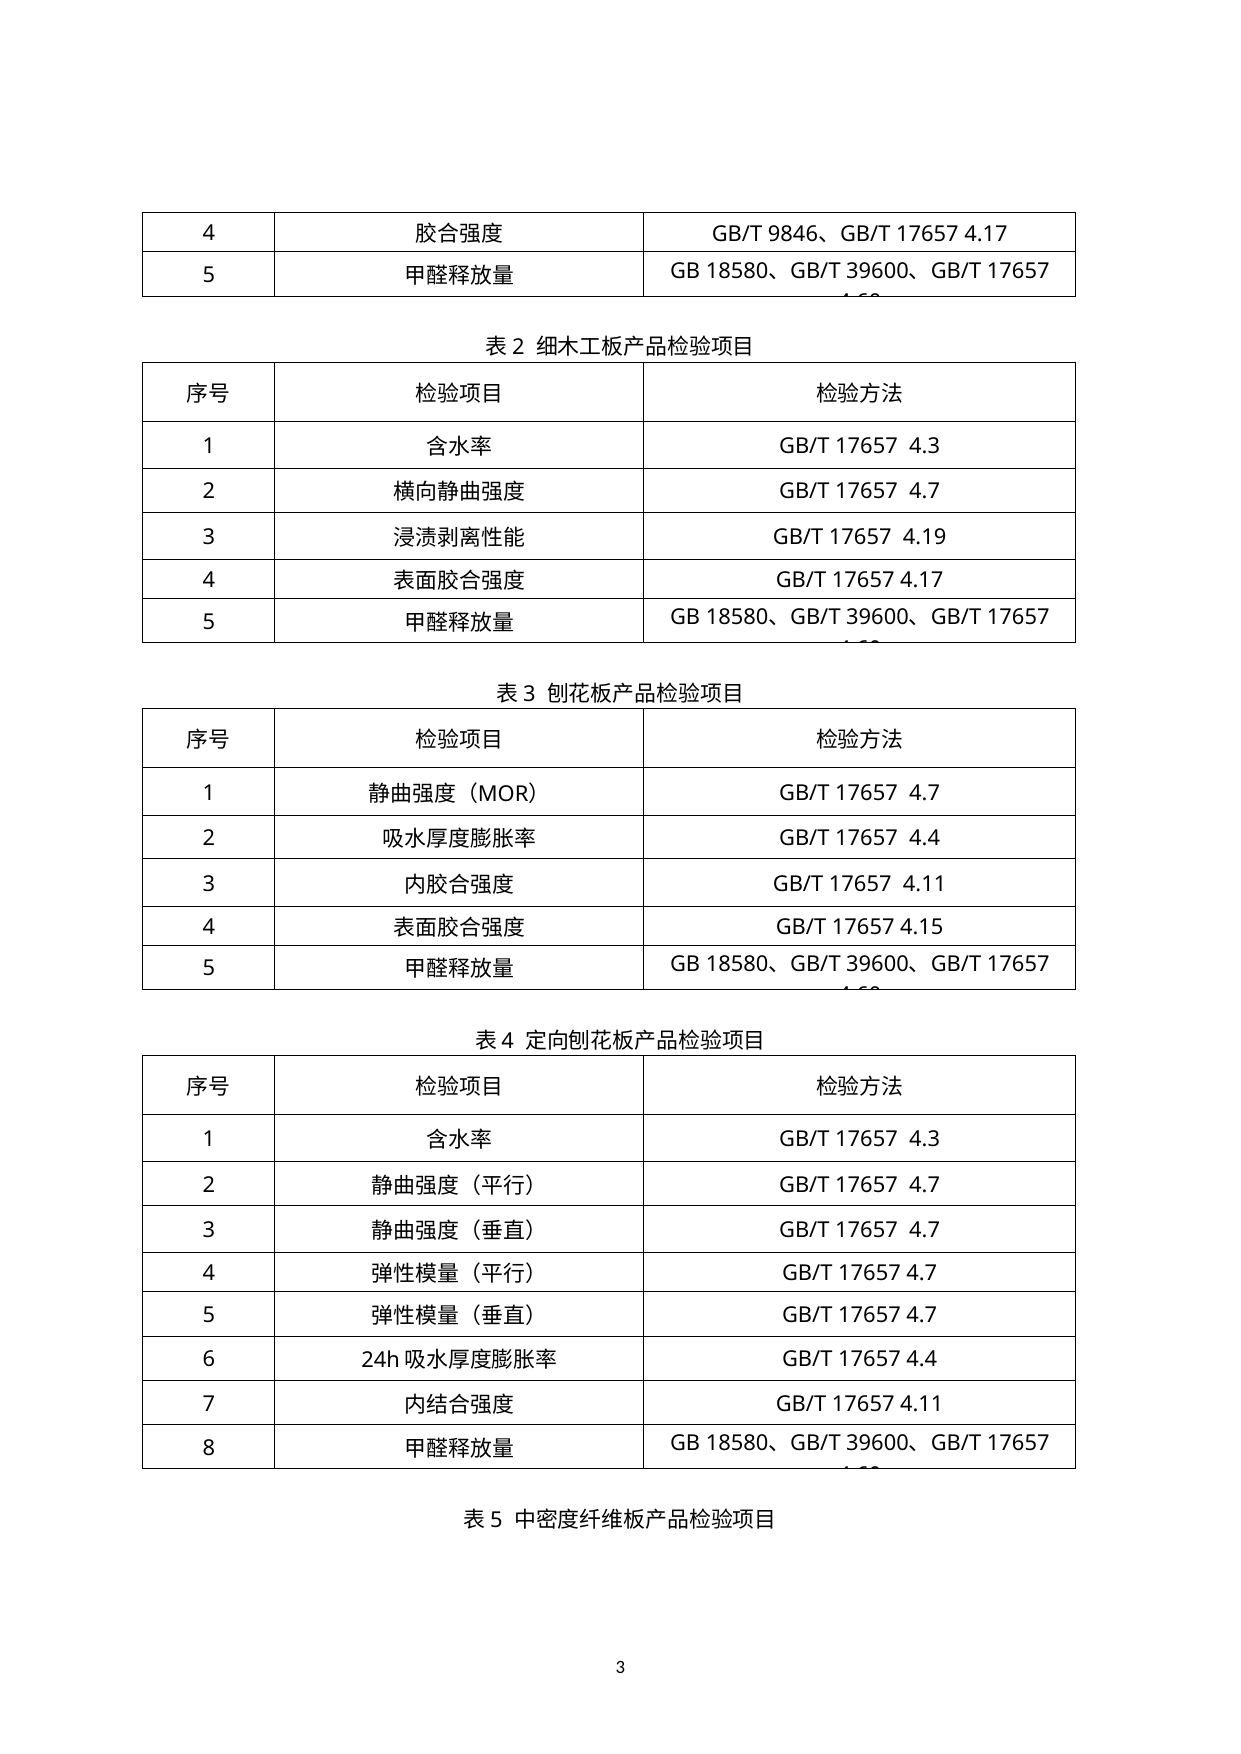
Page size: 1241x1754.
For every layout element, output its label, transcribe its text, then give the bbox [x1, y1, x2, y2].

table_cell 含水率 [275, 422, 643, 468]
table_header 检验方法 [644, 363, 1075, 421]
table_cell 5 [143, 1292, 274, 1336]
table_cell GB/T 17657 4.11 [644, 1381, 1075, 1424]
table_cell 4 [143, 213, 274, 251]
text 表2 细木工板产品检验项目 [153, 329, 1087, 362]
table_cell 6 [143, 1337, 274, 1380]
table_cell 横向静曲强度 [275, 469, 643, 512]
table_cell GB/T 17657 4.19 [644, 513, 1075, 559]
table_cell GB/T 17657 4.4 [644, 816, 1075, 858]
table_cell 24h吸水厚度膨胀率 [275, 1337, 643, 1380]
table_cell 3 [143, 1206, 274, 1252]
table_header 序号 [143, 363, 274, 421]
table_cell 内结合强度 [275, 1381, 643, 1424]
table_cell 7 [143, 1381, 274, 1424]
table_cell 2 [143, 469, 274, 512]
table_cell GB/T 9846、GB/T 17657 4.17 [644, 213, 1075, 251]
table_cell 弹性模量（平行） [275, 1253, 643, 1291]
table_cell GB/T 17657 4.7 [644, 1162, 1075, 1205]
table_cell GB 18580、GB/T 39600、GB/T 17657 4.60 [644, 946, 1075, 989]
text 表3 刨花板产品检验项目 [153, 676, 1087, 708]
table_cell 吸水厚度膨胀率 [275, 816, 643, 858]
table_cell 甲醛释放量 [275, 252, 643, 296]
table_cell 表面胶合强度 [275, 560, 643, 598]
table_cell 内胶合强度 [275, 859, 643, 906]
table_cell 2 [143, 816, 274, 858]
table_cell GB/T 17657 4.3 [644, 422, 1075, 468]
table_cell 1 [143, 1115, 274, 1161]
table_cell GB/T 17657 4.4 [644, 1337, 1075, 1380]
table_header 序号 [143, 709, 274, 767]
table_cell GB 18580、GB/T 39600、GB/T 17657 4.60 [644, 599, 1075, 642]
table_header 检验方法 [644, 1056, 1075, 1114]
table_cell GB 18580、GB/T 39600、GB/T 17657 4.60 [644, 1425, 1075, 1468]
table_cell GB/T 17657 4.7 [644, 1206, 1075, 1252]
table_cell 1 [143, 768, 274, 814]
table_cell 甲醛释放量 [275, 946, 643, 989]
table_cell 浸渍剥离性能 [275, 513, 643, 559]
table_cell 5 [143, 252, 274, 296]
table_cell 3 [143, 513, 274, 559]
table_cell GB/T 17657 4.7 [644, 1253, 1075, 1291]
text 表5 中密度纤维板产品检验项目 [153, 1502, 1087, 1534]
table_cell 静曲强度（平行） [275, 1162, 643, 1205]
table_cell GB/T 17657 4.15 [644, 907, 1075, 944]
table_header 序号 [143, 1056, 274, 1114]
table_cell 含水率 [275, 1115, 643, 1161]
table_cell GB/T 17657 4.7 [644, 768, 1075, 814]
table_cell 3 [143, 859, 274, 906]
table_cell 8 [143, 1425, 274, 1468]
table_cell 1 [143, 422, 274, 468]
table_header 检验项目 [275, 1056, 643, 1114]
table_cell GB/T 17657 4.11 [644, 859, 1075, 906]
table_cell 胶合强度 [275, 213, 643, 251]
table_cell 静曲强度（垂直） [275, 1206, 643, 1252]
table_cell 静曲强度（MOR） [275, 768, 643, 814]
table_cell 甲醛释放量 [275, 1425, 643, 1468]
table_cell GB/T 17657 4.7 [644, 469, 1075, 512]
table_cell GB/T 17657 4.17 [644, 560, 1075, 598]
table_cell 4 [143, 907, 274, 944]
table_cell GB/T 17657 4.3 [644, 1115, 1075, 1161]
table_cell 表面胶合强度 [275, 907, 643, 944]
table_cell 弹性模量（垂直） [275, 1292, 643, 1336]
table_header 检验方法 [644, 709, 1075, 767]
table_cell 甲醛释放量 [275, 599, 643, 642]
table_cell GB 18580、GB/T 39600、GB/T 17657 4.60 [644, 252, 1075, 296]
table_header 检验项目 [275, 363, 643, 421]
table_cell 4 [143, 560, 274, 598]
table_cell 5 [143, 946, 274, 989]
table_cell 2 [143, 1162, 274, 1205]
table_header 检验项目 [275, 709, 643, 767]
text 表4 定向刨花板产品检验项目 [153, 1022, 1087, 1055]
table_cell 5 [143, 599, 274, 642]
table_cell GB/T 17657 4.7 [644, 1292, 1075, 1336]
table_cell 4 [143, 1253, 274, 1291]
